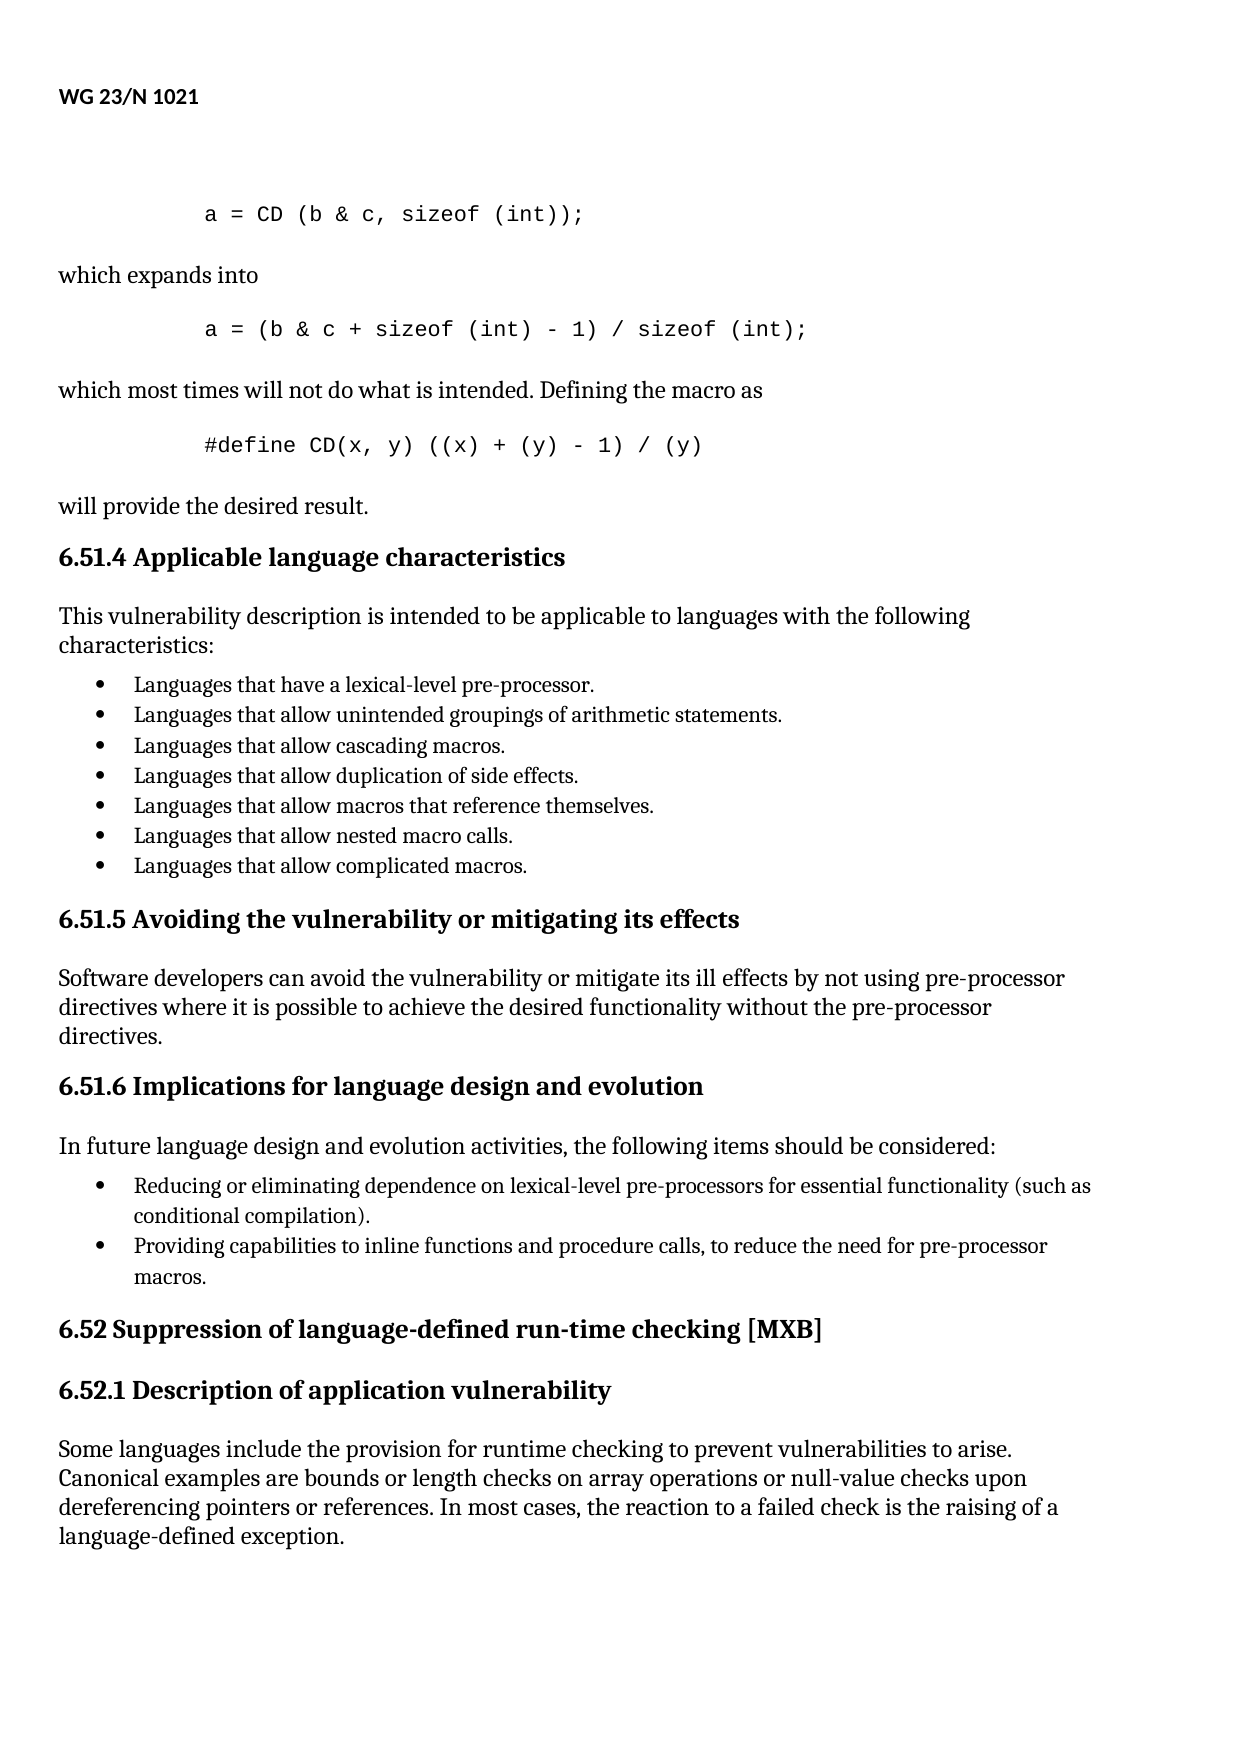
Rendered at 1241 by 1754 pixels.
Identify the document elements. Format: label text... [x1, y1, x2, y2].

subtitle 6.52.1 Description of application vulnerability [58, 1375, 1099, 1406]
list Languages that allow unintended groupings of arithmetic statements. [96, 702, 1099, 728]
list Languages that allow cascading macros. [96, 732, 1099, 759]
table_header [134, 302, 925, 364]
text In future language design and evolution activities, the following items should be considered: [58, 1132, 1099, 1160]
list Languages that allow duplication of side effects. [96, 763, 1099, 789]
list Languages that allow macros that reference themselves. [96, 793, 1099, 819]
list Languages that allow complicated macros. [96, 853, 1099, 879]
text will provide the desired result. [58, 492, 1099, 521]
list Languages that have a lexical-level pre-processor. [96, 672, 1099, 698]
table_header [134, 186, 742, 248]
text This vulnerability description is intended to be applicable to languages with the following characteristics: [58, 602, 1099, 659]
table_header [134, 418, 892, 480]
subtitle 6.51.4 Applicable language characteristics [58, 542, 1099, 573]
list Languages that allow nested macro calls. [96, 823, 1099, 849]
text Software developers can avoid the vulnerability or mitigate its ill effects by not using pre-processor directives where it is possible to achieve the desired functionality without the pre-processor directives. [58, 964, 1099, 1051]
subtitle 6.51.6 Implications for language design and evolution [58, 1071, 1099, 1103]
text which expands into [58, 261, 1099, 289]
text which most times will not do what is intended. Defining the macro as [58, 376, 1099, 405]
subtitle 6.52 Suppression of language-defined run-time checking [MXB] [58, 1314, 1099, 1346]
list Reducing or eliminating dependence on lexical-level pre-processors for essential functionality (such as conditional compilation). [96, 1173, 1099, 1229]
subtitle 6.51.5 Avoiding the vulnerability or mitigating its effects [58, 904, 1099, 935]
list Providing capabilities to inline functions and procedure calls, to reduce the need for pre-processor macros. [96, 1233, 1099, 1290]
text Some languages include the provision for runtime checking to prevent vulnerabilities to arise. Canonical examples are bounds or length checks on array operations or null-value checks upon dereferencing pointers or references. In most cases, the reaction to a failed check is the raising of a language-defined exception. [58, 1435, 1099, 1550]
